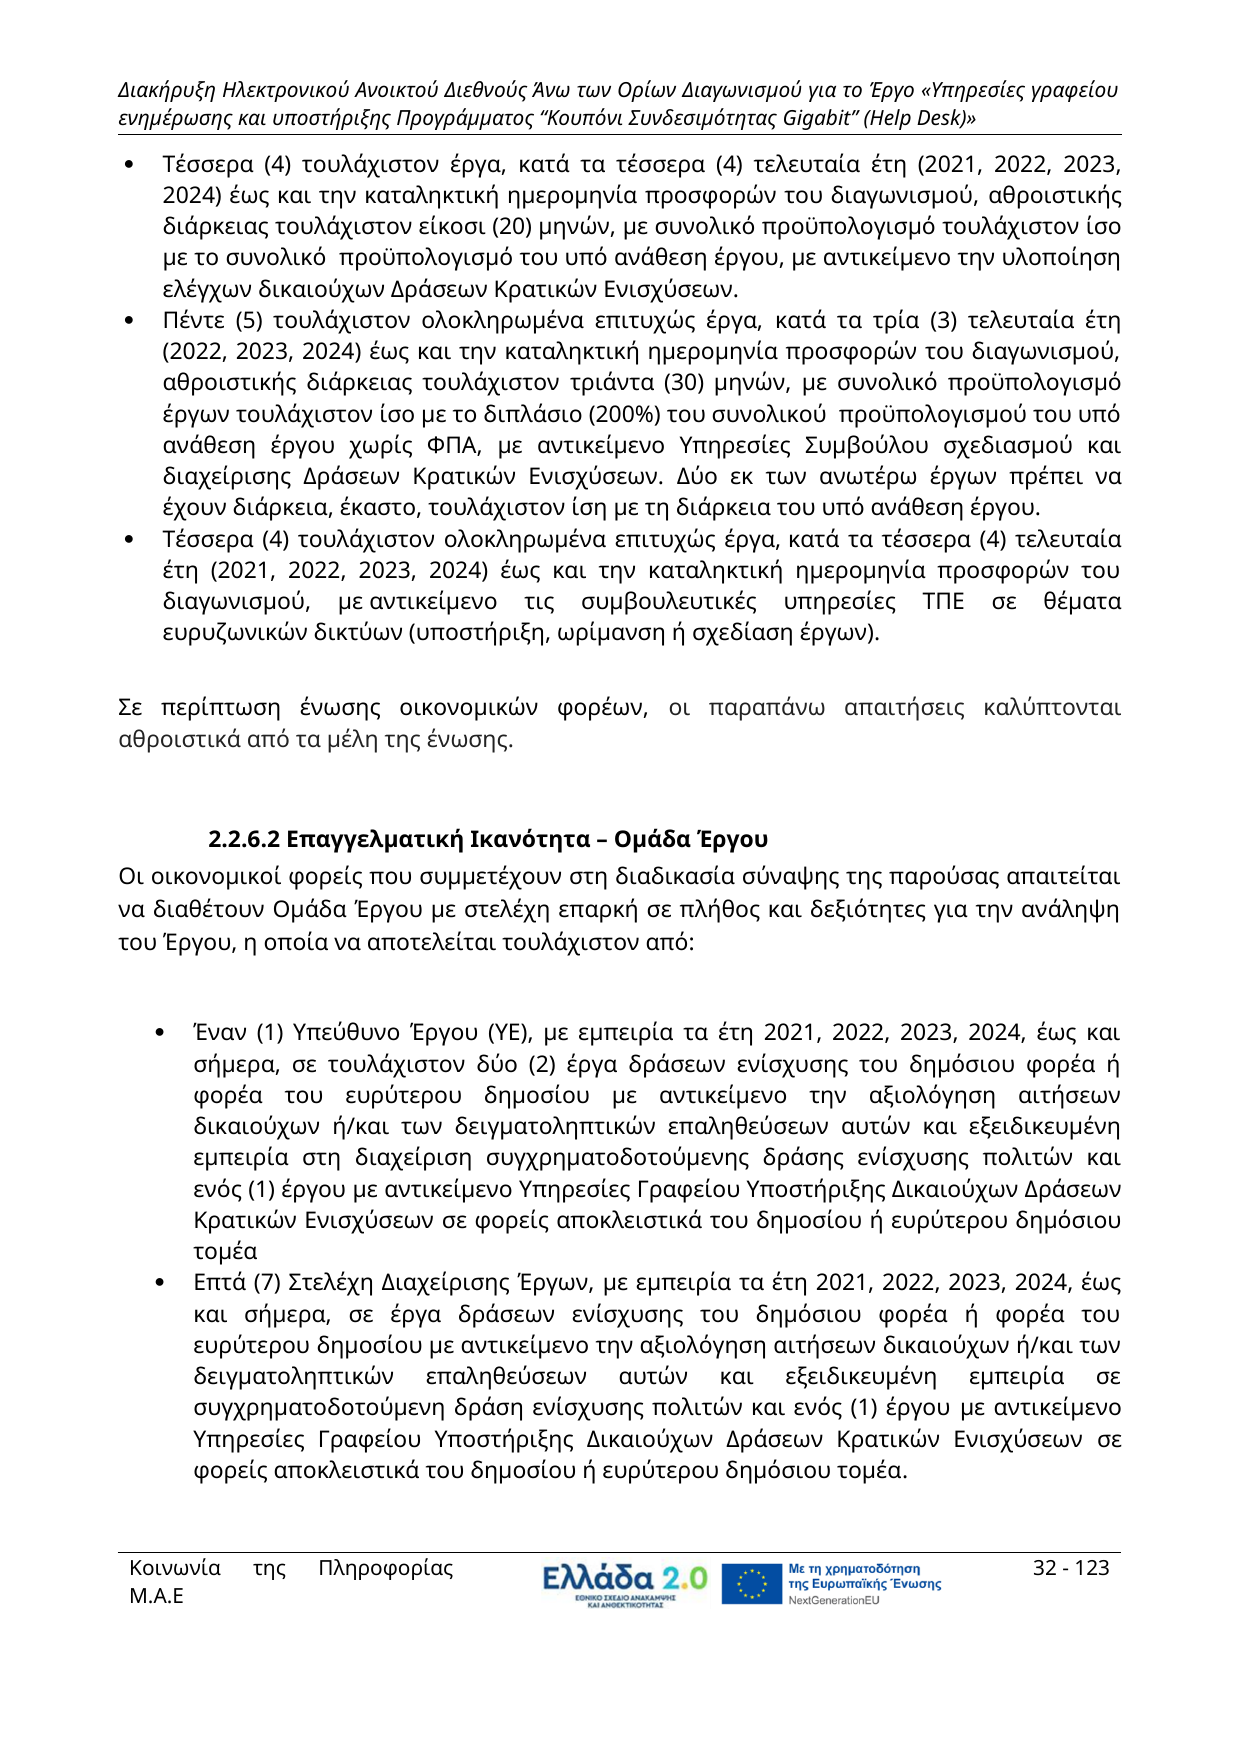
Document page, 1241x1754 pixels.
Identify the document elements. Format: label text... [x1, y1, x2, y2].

text Σε περίπτωση ένωσης οικονομικών φορέων, οι παραπάνω απαιτήσεις καλύπτονται αθροιστικά από τα μέλη της ένωσης. [118, 691, 1122, 754]
list Πέντε (5) τουλάχιστον ολοκληρωμένα επιτυχώς έργα, κατά τα τρία (3) τελευταία έτη (2022, 2023, 2024) έως και την καταληκτική ημερομηνία προσφορών του διαγωνισμού, αθροιστικής διάρκειας τουλάχιστον τριάντα (30) μηνών, με συνολικό προϋπολογισμό έργων τουλάχιστον ίσο με το διπλάσιο (200%) του συνολικού προϋπολογισμού του υπό ανάθεση έργου χωρίς ΦΠΑ, με αντικείμενο Υπηρεσίες Συμβούλου σχεδιασμού και διαχείρισης Δράσεων Κρατικών Ενισχύσεων. Δύο εκ των ανωτέρω έργων πρέπει να έχουν διάρκεια, έκαστο, τουλάχιστον ίση με τη διάρκεια του υπό ανάθεση έργου. [125, 304, 1122, 522]
list Τέσσερα (4) τουλάχιστον ολοκληρωμένα επιτυχώς έργα, κατά τα τέσσερα (4) τελευταία έτη (2021, 2022, 2023, 2024) έως και την καταληκτική ημερομηνία προσφορών του διαγωνισμού, με αντικείμενο τις συμβουλευτικές υπηρεσίες ΤΠΕ σε θέματα ευρυζωνικών δικτύων (υποστήριξη, ωρίμανση ή σχεδίαση έργων). [125, 522, 1122, 647]
picture [541, 1557, 948, 1609]
text Οι οικονομικοί φορείς που συμμετέχουν στη διαδικασία σύναψης της παρούσας απαιτείται να διαθέτουν Ομάδα Έργου με στελέχη επαρκή σε πλήθος και δεξιότητες για την ανάληψη του Έργου, η οποία να αποτελείται τουλάχιστον από: [118, 860, 1122, 957]
subtitle 2.2.6.2 Επαγγελματική Ικανότητα – Ομάδα Έργου [208, 822, 1122, 854]
list Τέσσερα (4) τουλάχιστον έργα, κατά τα τέσσερα (4) τελευταία έτη (2021, 2022, 2023, 2024) έως και την καταληκτική ημερομηνία προσφορών του διαγωνισμού, αθροιστικής διάρκειας τουλάχιστον είκοσι (20) μηνών, με συνολικό προϋπολογισμό τουλάχιστον ίσο με το συνολικό προϋπολογισμό του υπό ανάθεση έργου, με αντικείμενο την υλοποίηση ελέγχων δικαιούχων Δράσεων Κρατικών Ενισχύσεων. [125, 147, 1122, 304]
list Επτά (7) Στελέχη Διαχείρισης Έργων, με εμπειρία τα έτη 2021, 2022, 2023, 2024, έως και σήμερα, σε έργα δράσεων ενίσχυσης του δημόσιου φορέα ή φορέα του ευρύτερου δημοσίου με αντικείμενο την αξιολόγηση αιτήσεων δικαιούχων ή/και των δειγματοληπτικών επαληθεύσεων αυτών και εξειδικευμένη εμπειρία σε συγχρηματοδοτούμενη δράση ενίσχυσης πολιτών και ενός (1) έργου με αντικείμενο Υπηρεσίες Γραφείου Υποστήριξης Δικαιούχων Δράσεων Κρατικών Ενισχύσεων σε φορείς αποκλειστικά του δημοσίου ή ευρύτερου δημόσιου τομέα. [156, 1266, 1122, 1485]
list Έναν (1) Υπεύθυνο Έργου (ΥΕ), με εμπειρία τα έτη 2021, 2022, 2023, 2024, έως και σήμερα, σε τουλάχιστον δύο (2) έργα δράσεων ενίσχυσης του δημόσιου φορέα ή φορέα του ευρύτερου δημοσίου με αντικείμενο την αξιολόγηση αιτήσεων δικαιούχων ή/και των δειγματοληπτικών επαληθεύσεων αυτών και εξειδικευμένη εμπειρία στη διαχείριση συγχρηματοδοτούμενης δράσης ενίσχυσης πολιτών και ενός (1) έργου με αντικείμενο Υπηρεσίες Γραφείου Υποστήριξης Δικαιούχων Δράσεων Κρατικών Ενισχύσεων σε φορείς αποκλειστικά του δημοσίου ή ευρύτερου δημόσιου τομέα [156, 1016, 1122, 1266]
